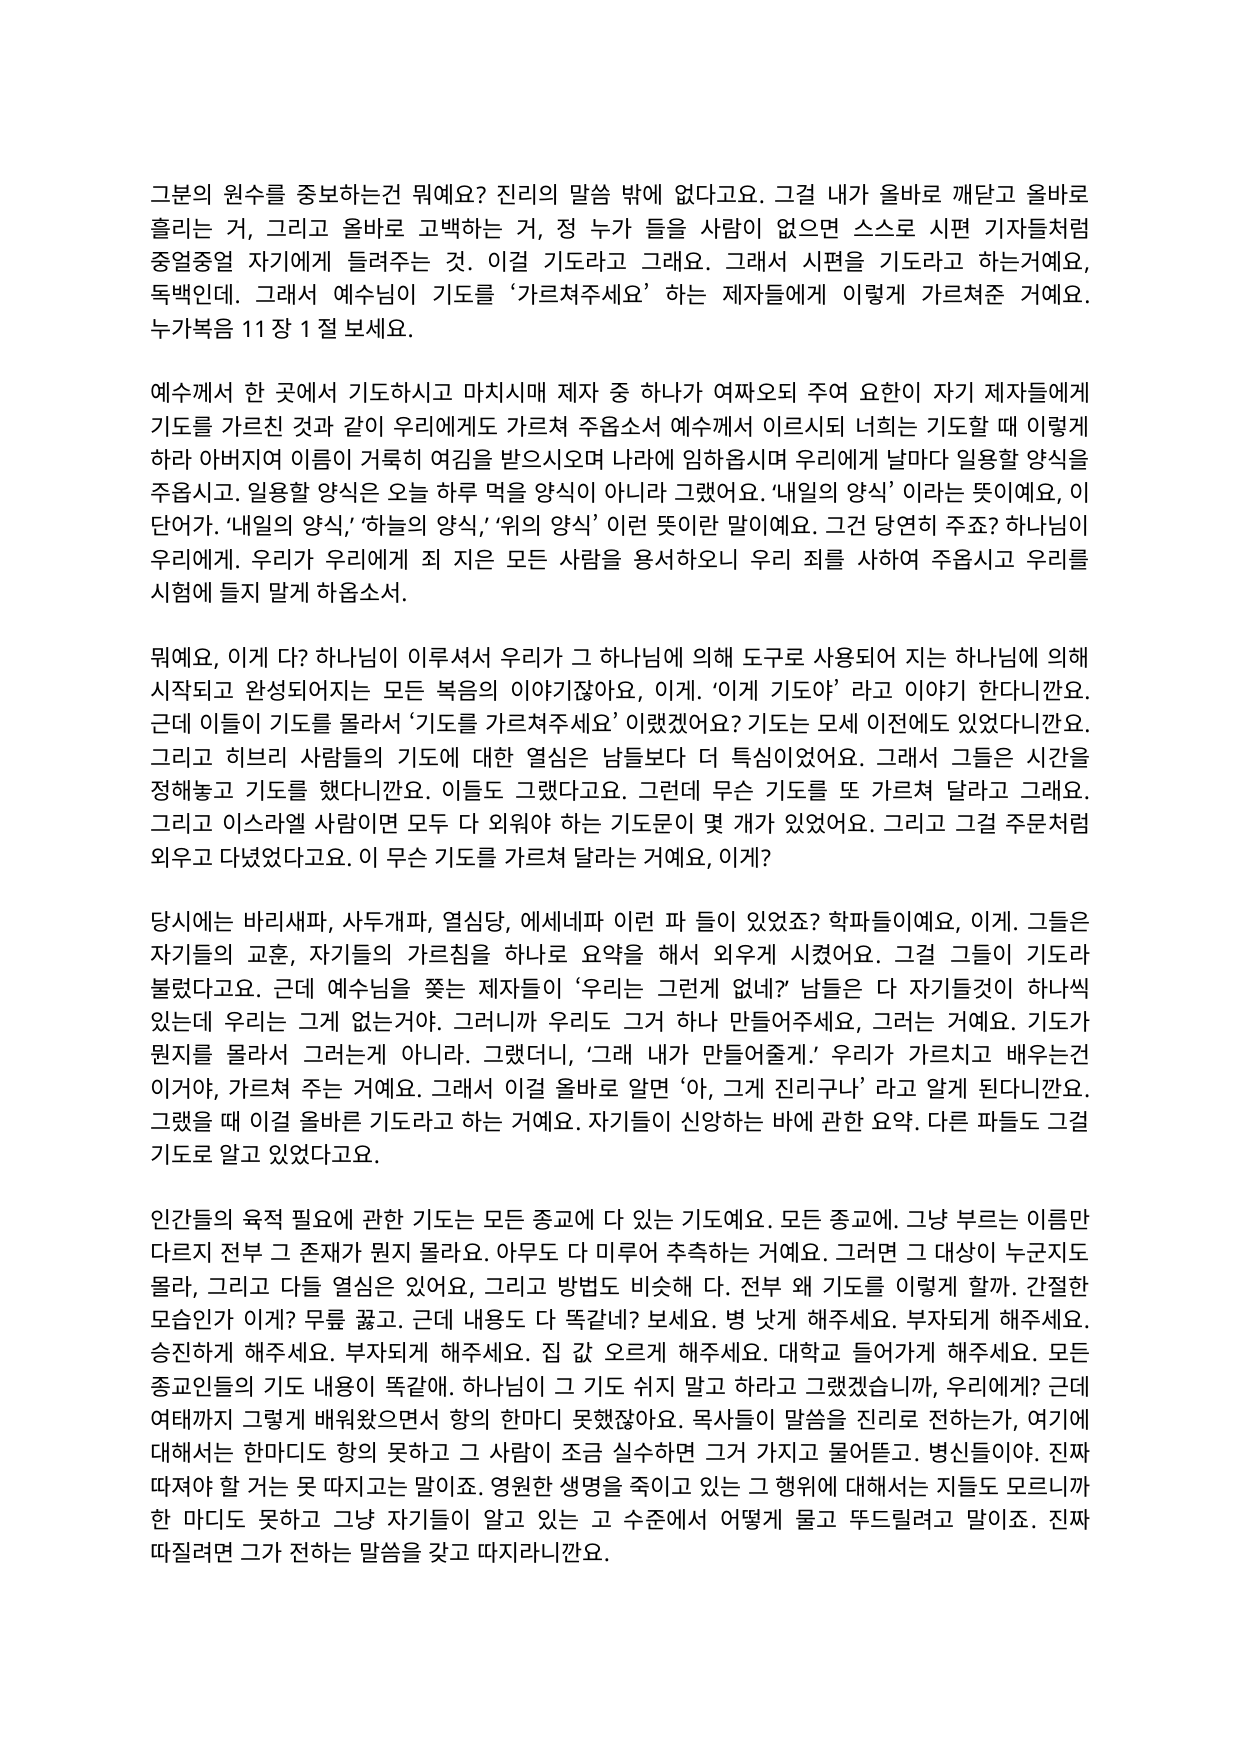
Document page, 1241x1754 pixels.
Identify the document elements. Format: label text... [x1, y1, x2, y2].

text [150, 177, 1090, 344]
text 예수께서 한 곳에서 기도하시고 마치시매 제자 중 하나가 여짜오되 주여 요한이 자기 제자들에게 기도를 가르친 것과 같이 우리에게도 가르쳐 주옵소서 예수께서 이르시되 너희는 기도할 때 이렇게 하라 아버지여 이름이 거룩히 여김을 받으시오며 나라에 임하옵시며 우리에게 날마다 일용할 양식을 주옵시고. 일용할 양식은 오늘 하루 먹을 양식이 아니라 그랬어요. ‘내일의 양식’ 이라는 뜻이예요, 이 단어가. ‘내일의 양식,’ ‘하늘의 양식,’ ‘위의 양식’ 이런 뜻이란 말이예요. 그건 당연히 주죠? 하나님이 우리에게. 우리가 우리에게 죄 지은 모든 사람을 용서하오니 우리 죄를 사하여 주옵시고 우리를 시험에 들지 말게 하옵소서. [150, 375, 1090, 608]
text 당시에는 바리새파, 사두개파, 열심당, 에세네파 이런 파 들이 있었죠? 학파들이예요, 이게. 그들은 자기들의 교훈, 자기들의 가르침을 하나로 요약을 해서 외우게 시켰어요. 그걸 그들이 기도라 불렀다고요. 근데 예수님을 쫒는 제자들이 ‘우리는 그런게 없네?’ 남들은 다 자기들것이 하나씩 있는데 우리는 그게 없는거야. 그러니까 우리도 그거 하나 만들어주세요, 그러는 거예요. 기도가 뭔지를 몰라서 그러는게 아니라. 그랬더니, ‘그래 내가 만들어줄게.’ 우리가 가르치고 배우는건 이거야, 가르쳐 주는 거예요. 그래서 이걸 올바로 알면 ‘아, 그게 진리구나’ 라고 알게 된다니깐요. 그랬을 때 이걸 올바른 기도라고 하는 거예요. 자기들이 신앙하는 바에 관한 요약. 다른 파들도 그걸 기도로 알고 있었다고요. [150, 904, 1090, 1171]
text 뭐예요, 이게 다? 하나님이 이루셔서 우리가 그 하나님에 의해 도구로 사용되어 지는 하나님에 의해 시작되고 완성되어지는 모든 복음의 이야기잖아요, 이게. ‘이게 기도야’ 라고 이야기 한다니깐요. 근데 이들이 기도를 몰라서 ‘기도를 가르쳐주세요’ 이랬겠어요? 기도는 모세 이전에도 있었다니깐요. 그리고 히브리 사람들의 기도에 대한 열심은 남들보다 더 특심이었어요. 그래서 그들은 시간을 정해놓고 기도를 했다니깐요. 이들도 그랬다고요. 그런데 무슨 기도를 또 가르쳐 달라고 그래요. 그리고 이스라엘 사람이면 모두 다 외워야 하는 기도문이 몇 개가 있었어요. 그리고 그걸 주문처럼 외우고 다녔었다고요. 이 무슨 기도를 가르쳐 달라는 거예요, 이게? [150, 639, 1090, 873]
text 인간들의 육적 필요에 관한 기도는 모든 종교에 다 있는 기도예요. 모든 종교에. 그냥 부르는 이름만 다르지 전부 그 존재가 뭔지 몰라요. 아무도 다 미루어 추측하는 거예요. 그러면 그 대상이 누군지도 몰라, 그리고 다들 열심은 있어요, 그리고 방법도 비슷해 다. 전부 왜 기도를 이렇게 할까. 간절한 모습인가 이게? 무릎 꿇고. 근데 내용도 다 똑같네? 보세요. 병 낫게 해주세요. 부자되게 해주세요. 승진하게 해주세요. 부자되게 해주세요. 집 값 오르게 해주세요. 대학교 들어가게 해주세요. 모든 종교인들의 기도 내용이 똑같애. 하나님이 그 기도 쉬지 말고 하라고 그랬겠습니까, 우리에게? 근데 여태까지 그렇게 배워왔으면서 항의 한마디 못했잖아요. 목사들이 말씀을 진리로 전하는가, 여기에 대해서는 한마디도 항의 못하고 그 사람이 조금 실수하면 그거 가지고 물어뜯고. 병신들이야. 진짜 따져야 할 거는 못 따지고는 말이죠. 영원한 생명을 죽이고 있는 그 행위에 대해서는 지들도 모르니까 한 마디도 못하고 그냥 자기들이 알고 있는 고 수준에서 어떻게 물고 뚜드릴려고 말이죠. 진짜 따질려면 그가 전하는 말씀을 갖고 따지라니깐요. [150, 1202, 1090, 1568]
